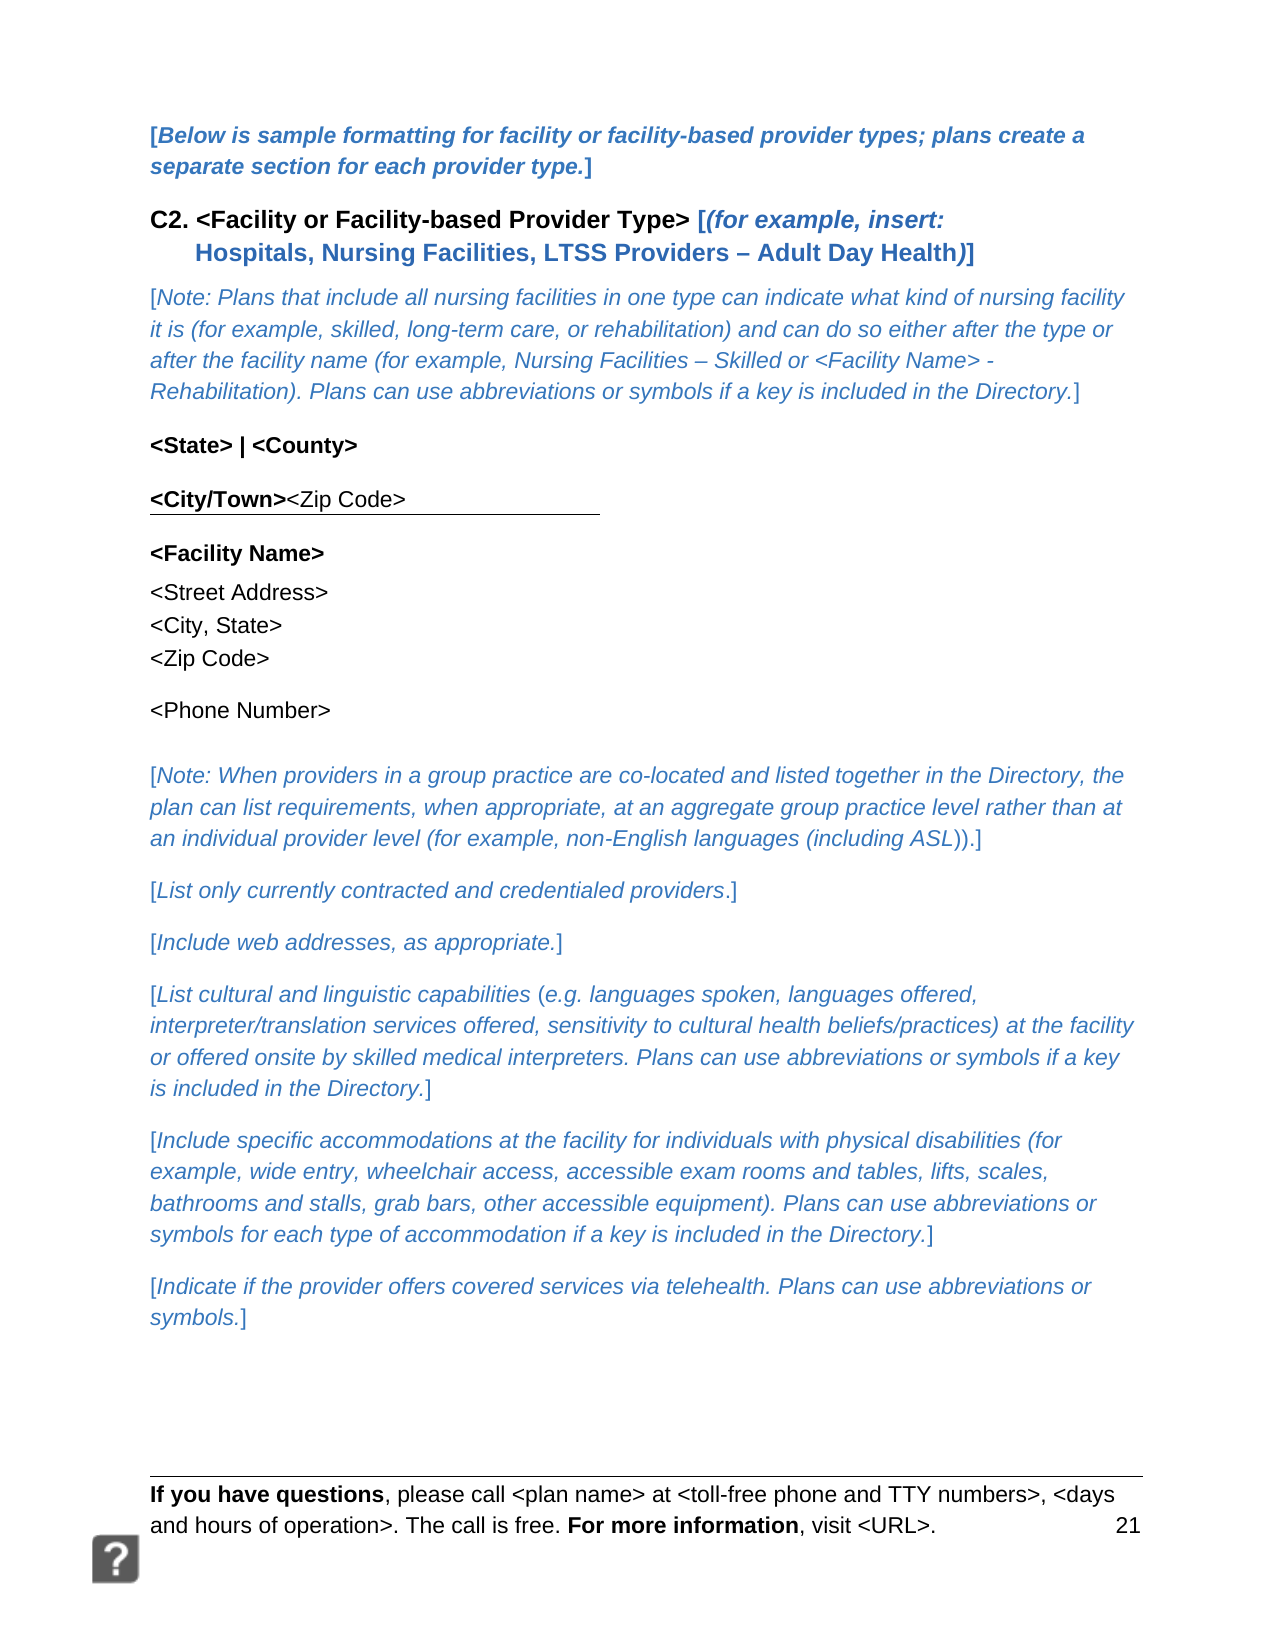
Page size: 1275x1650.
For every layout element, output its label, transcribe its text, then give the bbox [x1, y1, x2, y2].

text <City/Town><Zip Code> [150, 481, 600, 514]
subtitle C2. <Facility or Facility-based Provider Type> [(for example, insert: Hospitals, Nursing Facilities, LTSS Providers – Adult Day Health)] [150, 202, 1068, 268]
text [Note: When providers in a group practice are co-located and listed together in the Directory, the plan can list requirements, when appropriate, at an aggregate group practice level rather than at an individual provider level (for example, non-English languages (including ASL)).] [150, 759, 1143, 853]
text [Note: Plans that include all nursing facilities in one type can indicate what kind of nursing facility it is (for example, skilled, long-term care, or rehabilitation) and can do so either after the type or after the facility name (for example, Nursing Facilities – Skilled or <Facility Name> - Rehabilitation). Plans can use abbreviations or symbols if a key is included in the Directory.] [150, 281, 1143, 406]
text [List cultural and linguistic capabilities (e.g. languages spoken, languages offered, interpreter/translation services offered, sensitivity to cultural health beliefs/practices) at the facility or offered onsite by skilled medical interpreters. Plans can use abbreviations or symbols if a key is included in the Directory.] [150, 978, 1143, 1103]
text <State> | <County> [150, 427, 1143, 460]
text [List only currently contracted and credentialed providers.] [150, 873, 1143, 905]
text <Phone Number> [150, 692, 1143, 726]
text [Below is sample formatting for facility or facility-based provider types; plans create a separate section for each provider type.] [150, 118, 1143, 181]
picture [92, 1534, 141, 1585]
text [Indicate if the provider offers covered services via telehealth. Plans can use abbreviations or symbols.] [150, 1269, 1143, 1332]
text [Include web addresses, as appropriate.] [150, 926, 1143, 957]
text <Street Address> <City, State> <Zip Code> [150, 573, 1143, 673]
text <Facility Name> [150, 536, 1143, 567]
text [Include specific accommodations at the facility for individuals with physical disabilities (for example, wide entry, wheelchair access, accessible exam rooms and tables, lifts, scales, bathrooms and stalls, grab bars, other accessible equipment). Plans can use abbreviations or symbols for each type of accommodation if a key is included in the Directory.] [150, 1123, 1143, 1248]
